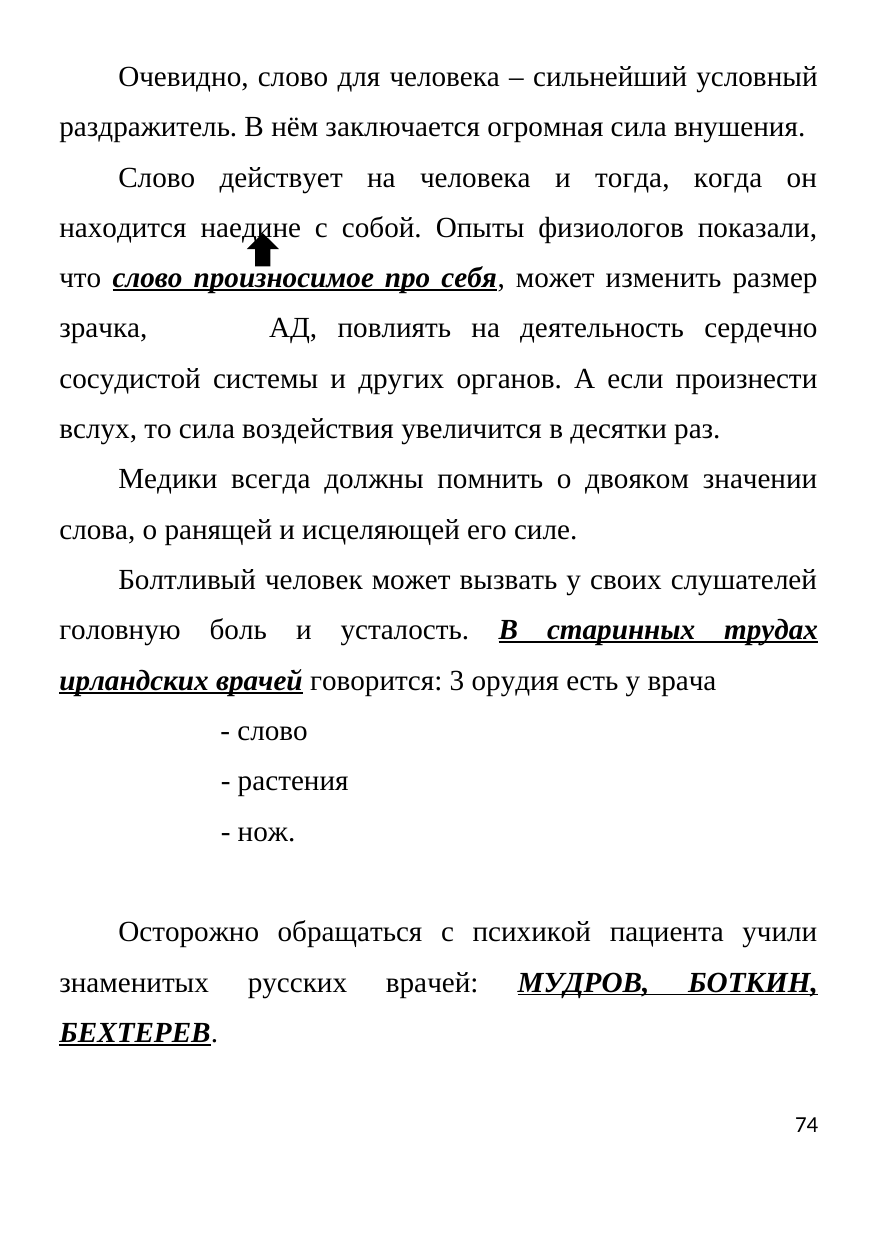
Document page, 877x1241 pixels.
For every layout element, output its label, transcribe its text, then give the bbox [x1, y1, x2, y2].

text Осторожно обращаться с психикой пациента учили знаменитых русских врачей: МУДРОВ, БОТКИН, БЕХТЕРЕВ. [59, 914, 818, 1048]
text Медики всегда должны помнить о двояком значении слова, о ранящей и исцеляющей его силе. [59, 462, 818, 545]
text Слово действует на человека и тогда, когда он находится наедине с собой. Опыты физиологов показали, что слово произносимое про себя, может изменить размер зрачка, АД, повлиять на деятельность сердечно сосудистой системы и других органов. А если произнести вслух, то сила воздействия увеличится в десятки раз. [59, 160, 818, 445]
text - слово [59, 713, 818, 747]
text - нож. [148, 814, 818, 847]
text - растения [148, 763, 818, 797]
text Болтливый человек может вызвать у своих слушателей головную боль и усталость. В старинных трудах ирландских врачей говорится: 3 орудия есть у врача [59, 562, 818, 696]
text Очевидно, слово для человека – сильнейший условный раздражитель. В нём заключается огромная сила внушения. [59, 59, 818, 143]
